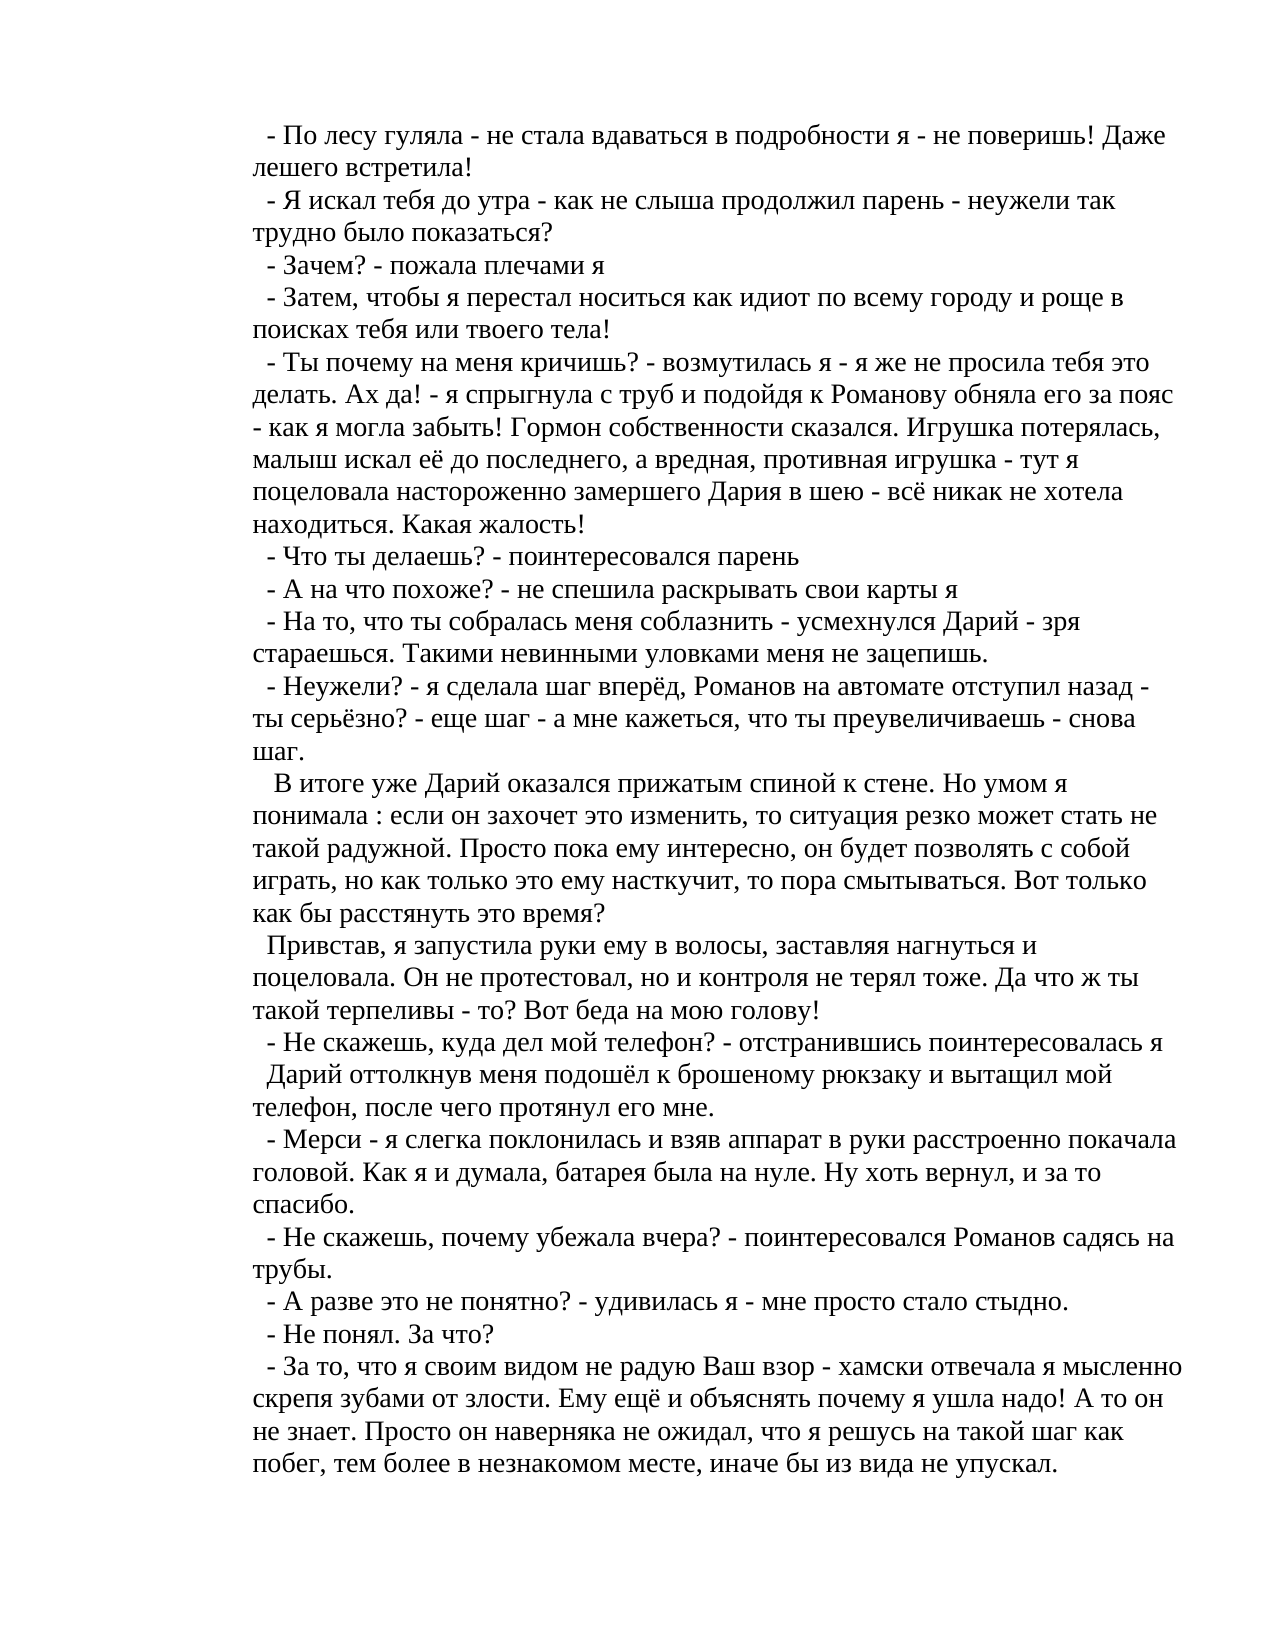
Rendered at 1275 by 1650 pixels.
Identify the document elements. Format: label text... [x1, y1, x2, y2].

text - Что ты делаешь? - поинтересовался парень [252, 539, 1186, 572]
text - Затем, чтобы я перестал носиться как идиот по всему городу и роще в поисках тебя или твоего тела! [252, 280, 1186, 345]
text - За то, что я своим видом не радую Ваш взор - хамски отвечала я мысленно скрепя зубами от злости. Ему ещё и объяснять почему я ушла надо! А то он не знает. Просто он наверняка не ожидал, что я решусь на такой шаг как побег, тем более в незнакомом месте, иначе бы из вида не упускал. [252, 1349, 1186, 1479]
text - Не скажешь, почему убежала вчера? - поинтересовался Романов садясь на трубы. [252, 1219, 1186, 1284]
text - На то, что ты собралась меня соблазнить - усмехнулся Дарий - зря стараешься. Такими невинными уловками меня не зацепишь. [252, 604, 1186, 669]
text Привстав, я запустила руки ему в волосы, заставляя нагнуться и поцеловала. Он не протестовал, но и контроля не терял тоже. Да что ж ты такой терпеливы - то? Вот беда на мою голову! [252, 928, 1186, 1025]
text - А на что похоже? - не спешила раскрывать свои карты я [252, 572, 1186, 604]
text - По лесу гуляла - не стала вдаваться в подробности я - не поверишь! Даже лешего встретила! [252, 118, 1186, 183]
text - А разве это не понятно? - удивилась я - мне просто стало стыдно. [252, 1284, 1186, 1317]
text - Я искал тебя до утра - как не слыша продолжил парень - неужели так трудно было показаться? [252, 183, 1186, 248]
text - Не понял. За что? [252, 1317, 1186, 1349]
text Дарий оттолкнув меня подошёл к брошеному рюкзаку и вытащил мой телефон, после чего протянул его мне. [252, 1058, 1186, 1122]
text - Мерси - я слегка поклонилась и взяв аппарат в руки расстроенно покачала головой. Как я и думала, батарея была на нуле. Ну хоть вернул, и за то спасибо. [252, 1122, 1186, 1219]
text - Зачем? - пожала плечами я [252, 248, 1186, 280]
text - Ты почему на меня кричишь? - возмутилась я - я же не просила тебя это делать. Ах да! - я спрыгнула с труб и подойдя к Романову обняла его за пояс - как я могла забыть! Гормон собственности сказался. Игрушка потерялась, малыш искал её до последнего, а вредная, противная игрушка - тут я поцеловала настороженно замершего Дария в шею - всё никак не хотела находиться. Какая жалость! [252, 345, 1186, 539]
text - Не скажешь, куда дел мой телефон? - отстранившись поинтересовалась я [252, 1025, 1186, 1058]
text В итоге уже Дарий оказался прижатым спиной к стене. Но умом я понимала : если он захочет это изменить, то ситуация резко может стать не такой радужной. Просто пока ему интересно, он будет позволять с собой играть, но как только это ему насткучит, то пора смытываться. Вот только как бы расстянуть это время? [252, 766, 1186, 928]
text - Неужели? - я сделала шаг вперёд, Романов на автомате отступил назад - ты серьёзно? - еще шаг - а мне кажеться, что ты преувеличиваешь - снова шаг. [252, 669, 1186, 766]
